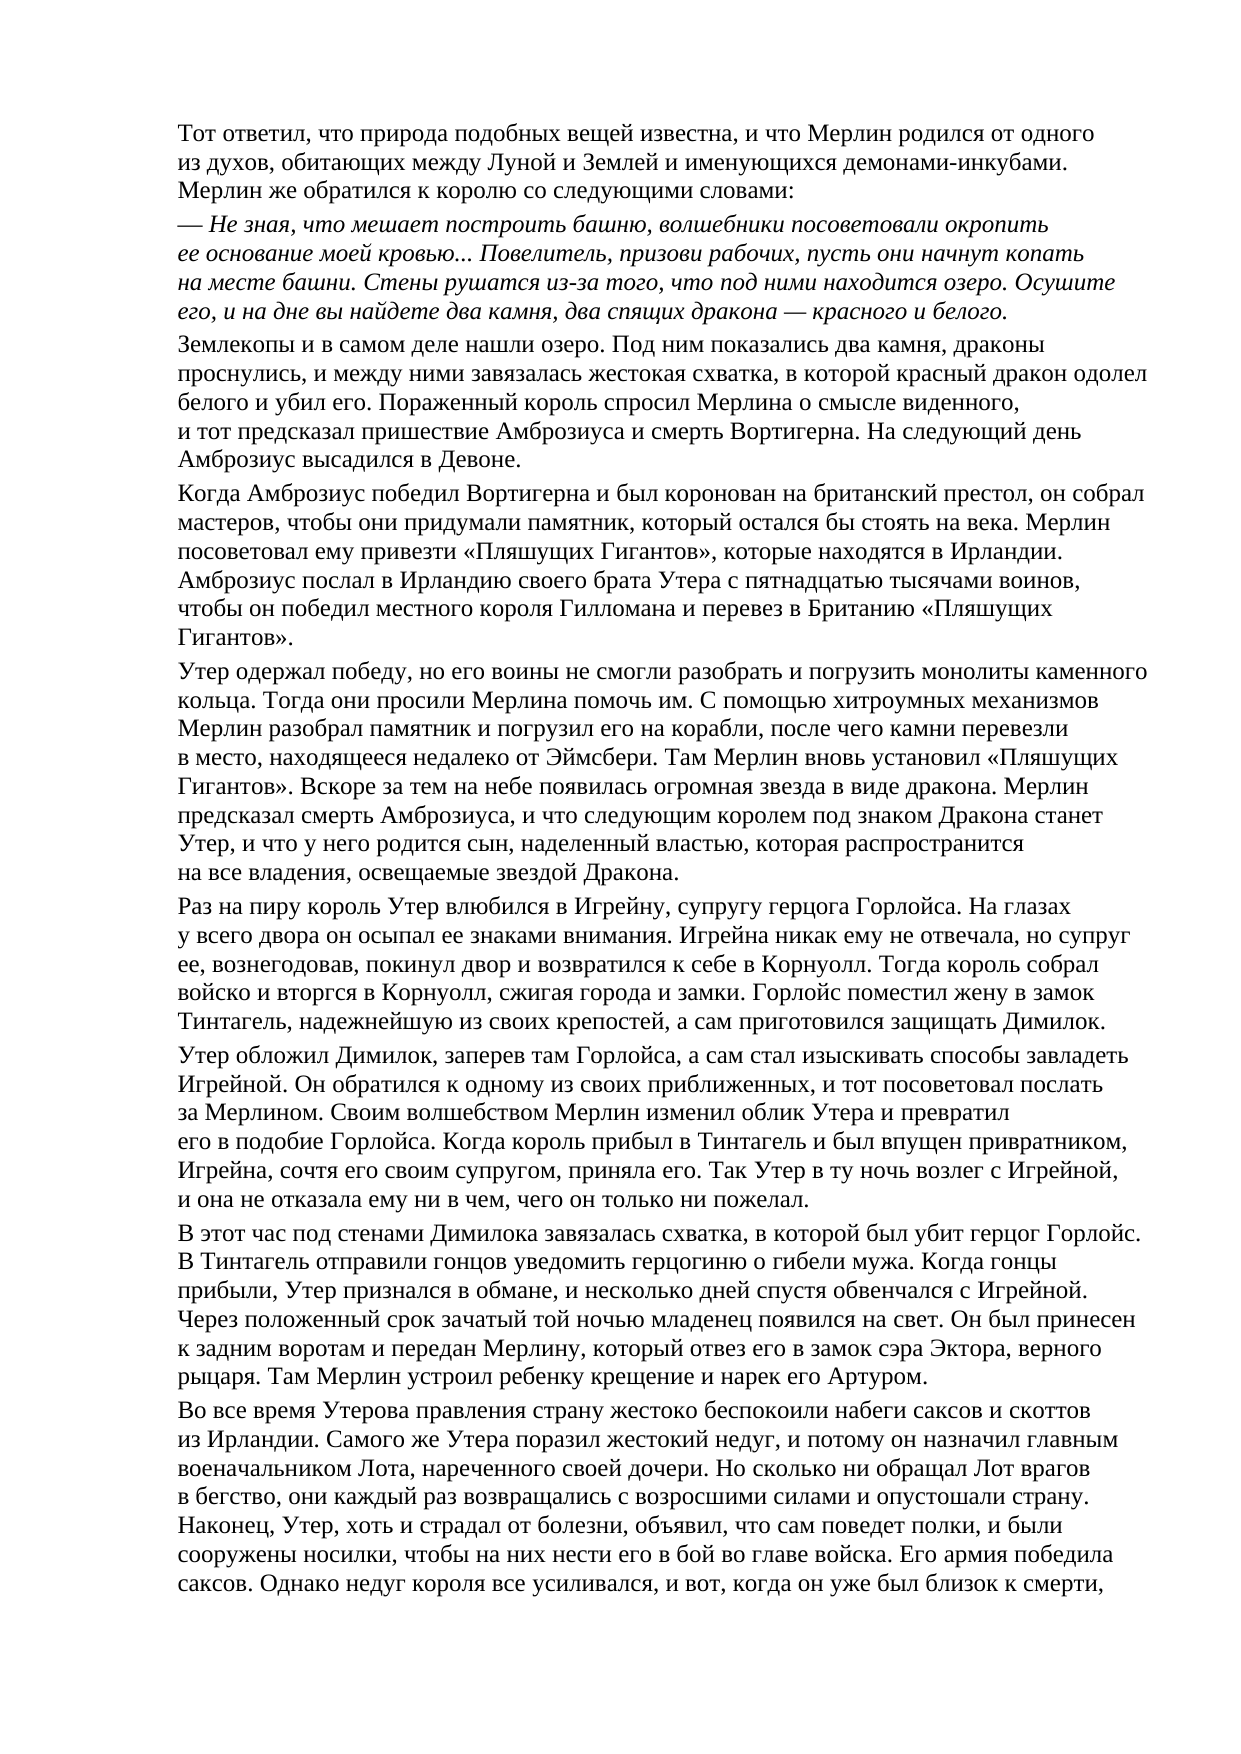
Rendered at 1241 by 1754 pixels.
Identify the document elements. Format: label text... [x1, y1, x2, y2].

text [177, 118, 1152, 204]
text Утер обложил Димилок, заперев там Горлойса, а сам стал изыскивать способы завладеть Игрейной. Он обратился к одному из своих приближенных, и тот посоветовал послать за Мерлином. Своим волшебством Мерлин изменил облик Утера и превратил его в подобие Горлойса. Когда король прибыл в Тинтагель и был впущен привратником, Игрейна, сочтя его своим супругом, приняла его. Так Утер в ту ночь возлег с Игрейной, и она не отказала ему ни в чем, чего он только ни пожелал. [177, 1040, 1152, 1212]
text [177, 1395, 1152, 1596]
text Когда Амброзиус победил Вортигерна и был коронован на британский престол, он собрал мастеров, чтобы они придумали памятник, который остался бы стоять на века. Мерлин посоветовал ему привезти «Пляшущих Гигантов», которые находятся в Ирландии. Амброзиус послал в Ирландию своего брата Утера с пятнадцатью тысячами воинов, чтобы он победил местного короля Гилломана и перевез в Британию «Пляшущих Гигантов». [177, 478, 1152, 651]
text Утер одержал победу, но его воины не смогли разобрать и погрузить монолиты каменного кольца. Тогда они просили Мерлина помочь им. С помощью хитроумных механизмов Мерлин разобрал памятник и погрузил его на корабли, после чего камни перевезли в место, находящееся недалеко от Эймсбери. Там Мерлин вновь установил «Пляшущих Гигантов». Вскоре за тем на небе появилась огромная звезда в виде дракона. Мерлин предсказал смерть Амброзиуса, и что следующим королем под знаком Дракона станет Утер, и что у него родится сын, наделенный властью, которая распространится на все владения, освещаемые звездой Дракона. [177, 656, 1152, 886]
text — Не зная, что мешает построить башню, волшебники посоветовали окропить ее основание моей кровью... Повелитель, призови рабочих, пусть они начнут копать на месте башни. Стены рушатся из-за того, что под ними находится озеро. Осушите его, и на дне вы найдете два камня, два спящих дракона — красного и белого. [177, 209, 1152, 324]
text Землекопы и в самом деле нашли озеро. Под ним показались два камня, драконы проснулись, и между ними завязалась жестокая схватка, в которой красный дракон одолел белого и убил его. Пораженный король спросил Мерлина о смысле виденного, и тот предсказал пришествие Амброзиуса и смерть Вортигерна. На следующий день Амброзиус высадился в Девоне. [177, 329, 1152, 473]
text В этот час под стенами Димилока завязалась схватка, в которой был убит герцог Горлойс. В Тинтагель отправили гонцов уведомить герцогиню о гибели мужа. Когда гонцы прибыли, Утер признался в обмане, и несколько дней спустя обвенчался с Игрейной. Через положенный срок зачатый той ночью младенец появился на свет. Он был принесен к задним воротам и передан Мерлину, который отвез его в замок сэра Эктора, верного рыцаря. Там Мерлин устроил ребенку крещение и нарек его Артуром. [177, 1218, 1152, 1390]
text Раз на пиру король Утер влюбился в Игрейну, супругу герцога Горлойса. На глазах у всего двора он осыпал ее знаками внимания. Игрейна никак ему не отвечала, но супруг ее, вознегодовав, покинул двор и возвратился к себе в Корнуолл. Тогда король собрал войско и вторгся в Корнуолл, сжигая города и замки. Горлойс поместил жену в замок Тинтагель, надежнейшую из своих крепостей, а сам приготовился защищать Димилок. [177, 891, 1152, 1035]
